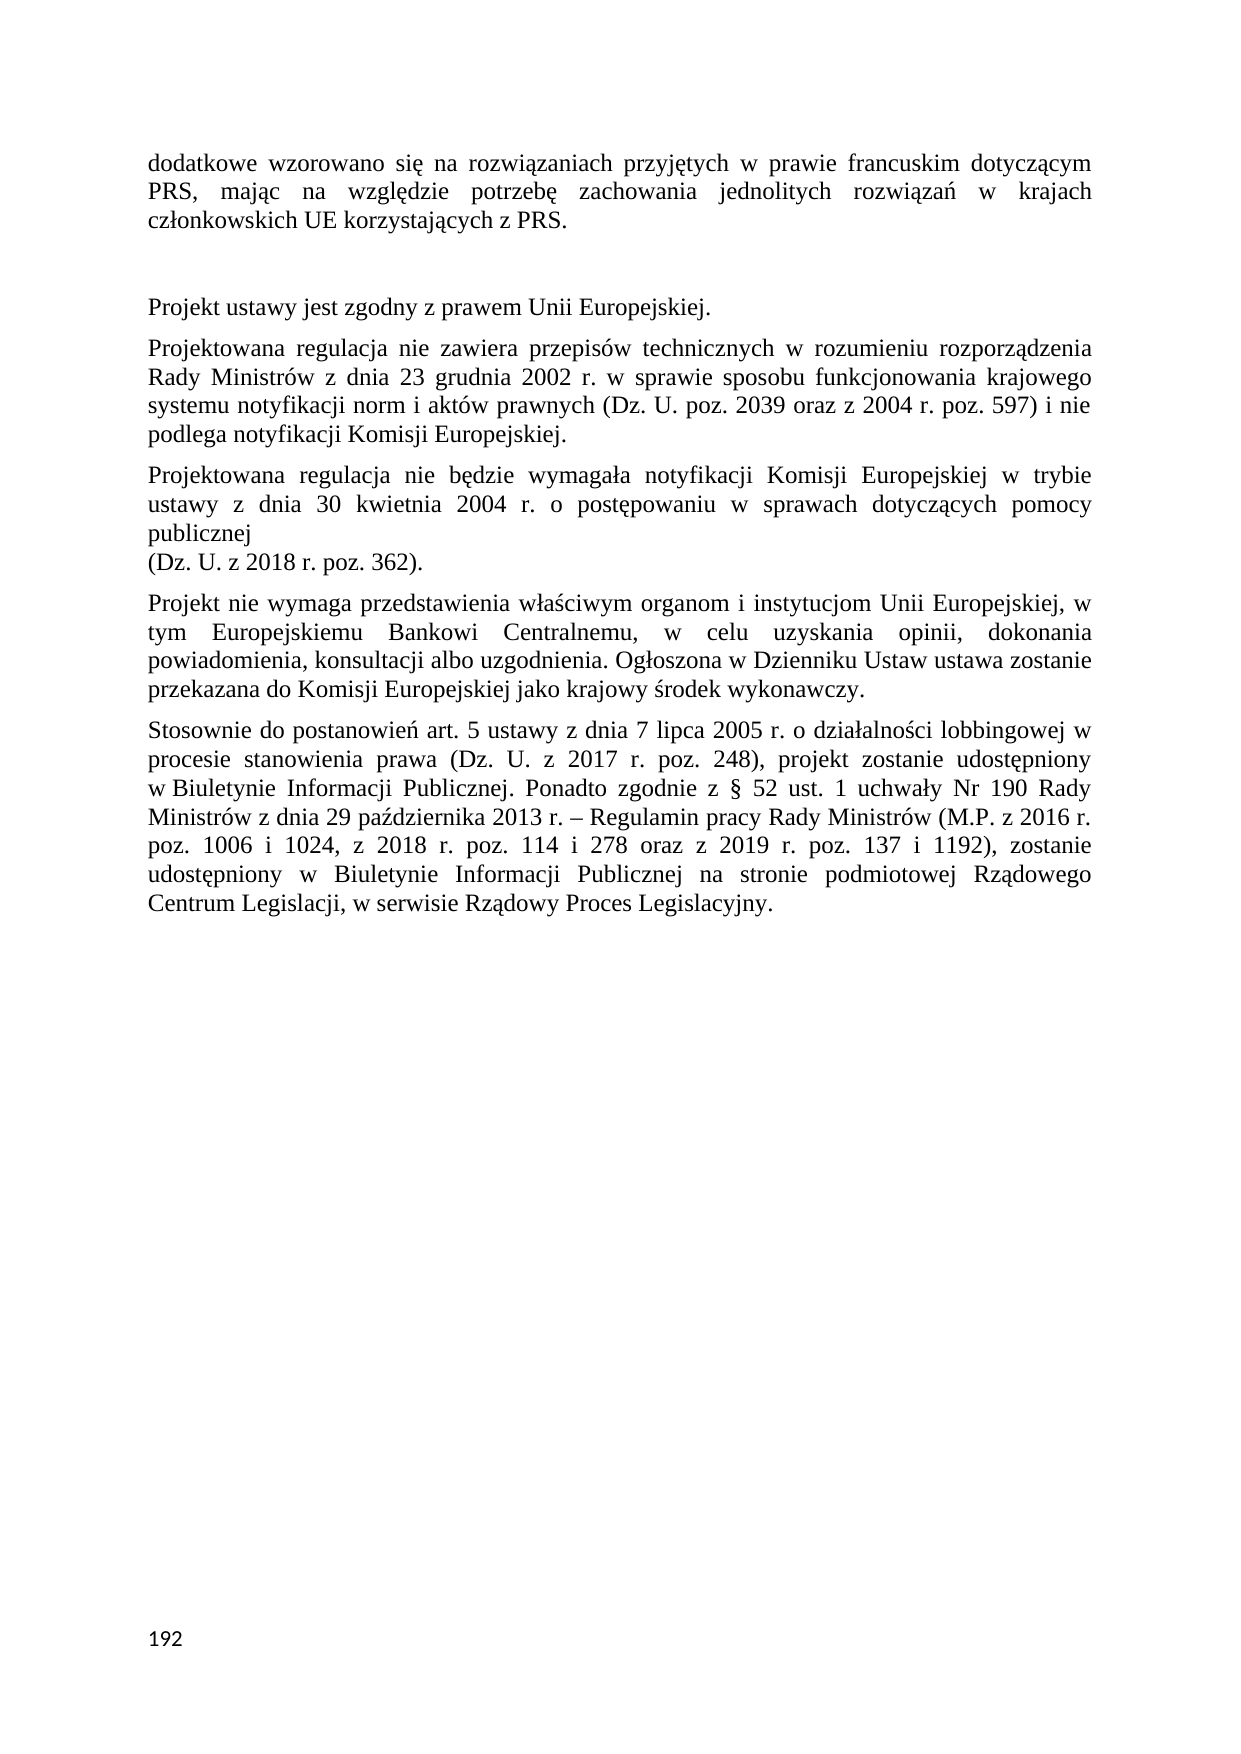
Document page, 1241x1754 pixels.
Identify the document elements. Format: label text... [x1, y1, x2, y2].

text Projekt ustawy jest zgodny z prawem Unii Europejskiej. [148, 292, 1093, 321]
text Stosownie do postanowień art. 5 ustawy z dnia 7 lipca 2005 r. o działalności lobbingowej w procesie stanowienia prawa (Dz. U. z 2017 r. poz. 248), projekt zostanie udostępniony w Biuletynie Informacji Publicznej. Ponadto zgodnie z § 52 ust. 1 uchwały Nr 190 Rady Ministrów z dnia 29 października 2013 r. – Regulamin pracy Rady Ministrów (M.P. z 2016 r. poz. 1006 i 1024, z 2018 r. poz. 114 i 278 oraz z 2019 r. poz. 137 i 1192), zostanie udostępniony w Biuletynie Informacji Publicznej na stronie podmiotowej Rządowego Centrum Legislacji, w serwisie Rządowy Proces Legislacyjny. [148, 716, 1093, 917]
text Projektowana regulacja nie będzie wymagała notyfikacji Komisji Europejskiej w trybie ustawy z dnia 30 kwietnia 2004 r. o postępowaniu w sprawach dotyczących pomocy publicznej (Dz. U. z 2018 r. poz. 362). [148, 461, 1093, 576]
text Projekt nie wymaga przedstawienia właściwym organom i instytucjom Unii Europejskiej, w tym Europejskiemu Bankowi Centralnemu, w celu uzyskania opinii, dokonania powiadomienia, konsultacji albo uzgodnienia. Ogłoszona w Dzienniku Ustaw ustawa zostanie przekazana do Komisji Europejskiej jako krajowy środek wykonawczy. [148, 588, 1093, 703]
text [148, 148, 1093, 234]
text Projektowana regulacja nie zawiera przepisów technicznych w rozumieniu rozporządzenia Rady Ministrów z dnia 23 grudnia 2002 r. w sprawie sposobu funkcjonowania krajowego systemu notyfikacji norm i aktów prawnych (Dz. U. poz. 2039 oraz z 2004 r. poz. 597) i nie podlega notyfikacji Komisji Europejskiej. [148, 333, 1093, 448]
